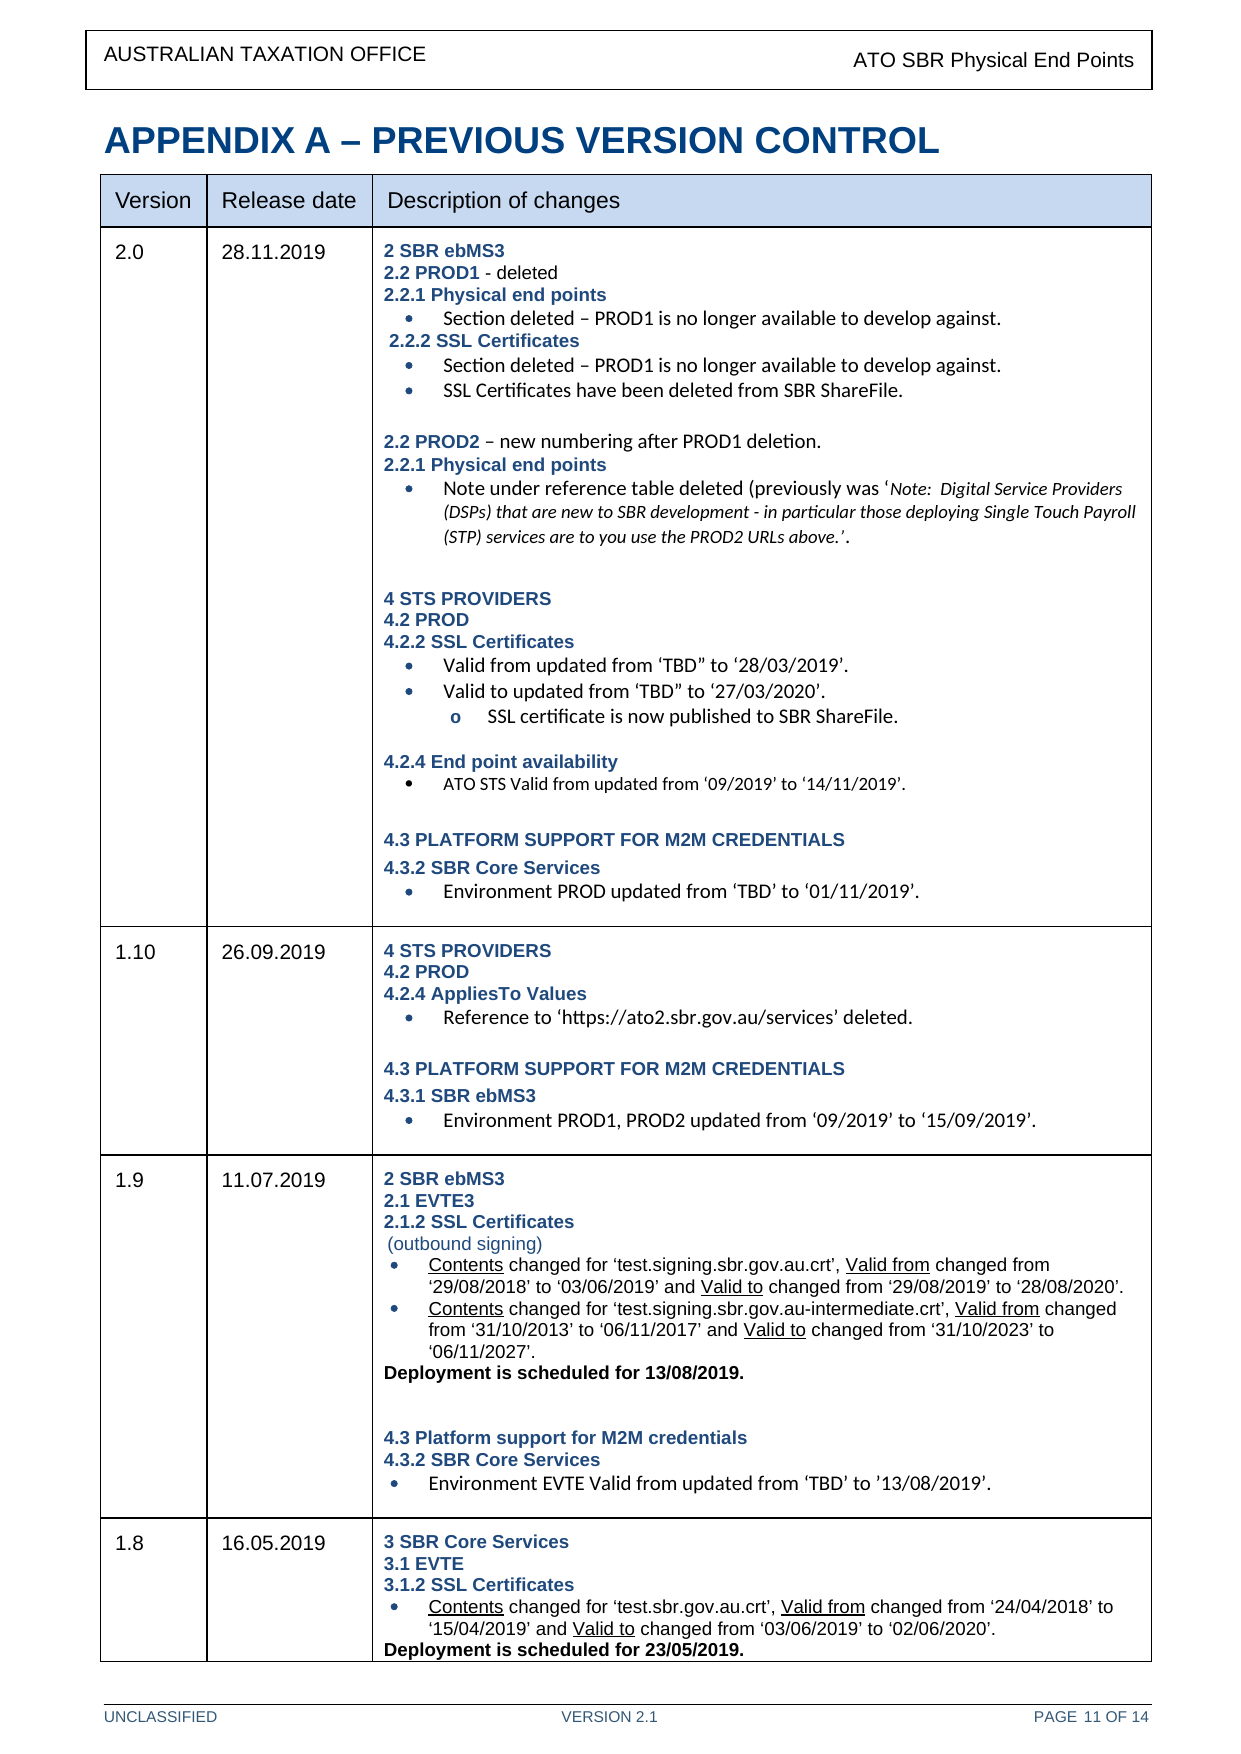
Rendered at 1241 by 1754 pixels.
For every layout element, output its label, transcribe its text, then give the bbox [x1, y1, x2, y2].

table_cell 11.07.2019 [208, 1156, 372, 1517]
subtitle Appendix A – Previous Version Control [103, 118, 1152, 161]
table_cell 1.10 [101, 927, 206, 1154]
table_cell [373, 1519, 1151, 1661]
table_cell 16.05.2019 [208, 1519, 372, 1661]
table_cell 1.9 [101, 1156, 206, 1517]
table_cell 2 SBR ebMS3 2.2 PROD1 - deleted 2.2.1 Physical end points Section deleted – PROD1 is no longer available to develop against. 2.2.2 SSL Certificates Section deleted – PROD1 is no longer available to develop against. SSL Certificates have been deleted from SBR ShareFile. 2.2 PROD2 – new numbering after PROD1 deletion. 2.2.1 Physical end points Note under reference table deleted (previously was ‘Note: Digital Service Providers (DSPs) that are new to SBR development - in particular those deploying Single Touch Payroll (STP) services are to you use the PROD2 URLs above.’. 4 STS PROVIDERS 4.2 PROD 4.2.2 SSL Certificates Valid from updated from ‘TBD” to ‘28/03/2019’. Valid to updated from ‘TBD” to ‘27/03/2020’. SSL certificate is now published to SBR ShareFile. 4.2.4 End point availability ATO STS Valid from updated from ‘09/2019’ to ‘14/11/2019’. 4.3 PLATFORM SUPPORT FOR M2M CREDENTIALS 4.3.2 SBR Core Services Environment PROD updated from ‘TBD’ to ‘01/11/2019’. [373, 228, 1151, 926]
table_cell 2 SBR ebMS3 2.1 EVTE3 2.1.2 SSL Certificates (outbound signing) Contents changed for ‘test.signing.sbr.gov.au.crt’, Valid from changed from ‘29/08/2018’ to ‘03/06/2019’ and Valid to changed from ‘29/08/2019’ to ‘28/08/2020’. Contents changed for ‘test.signing.sbr.gov.au-intermediate.crt’, Valid from changed from ‘31/10/2013’ to ‘06/11/2017’ and Valid to changed from ‘31/10/2023’ to ‘06/11/2027’. Deployment is scheduled for 13/08/2019. 4.3 Platform support for M2M credentials 4.3.2 SBR Core Services Environment EVTE Valid from updated from ‘TBD’ to ’13/08/2019’. [373, 1156, 1151, 1517]
table_cell 1.8 [101, 1519, 206, 1661]
table_header Description of changes [373, 175, 1151, 226]
table_cell 28.11.2019 [208, 228, 372, 926]
table_header Version [101, 175, 206, 226]
table_cell 26.09.2019 [208, 927, 372, 1154]
table_header Release date [208, 175, 372, 226]
table_cell 4 STS PROVIDERS 4.2 PROD 4.2.4 AppliesTo Values Reference to ‘https://ato2.sbr.gov.au/services’ deleted. 4.3 PLATFORM SUPPORT FOR M2M CREDENTIALS 4.3.1 SBR ebMS3 Environment PROD1, PROD2 updated from ‘09/2019’ to ‘15/09/2019’. [373, 927, 1151, 1154]
table_cell 2.0 [101, 228, 206, 926]
